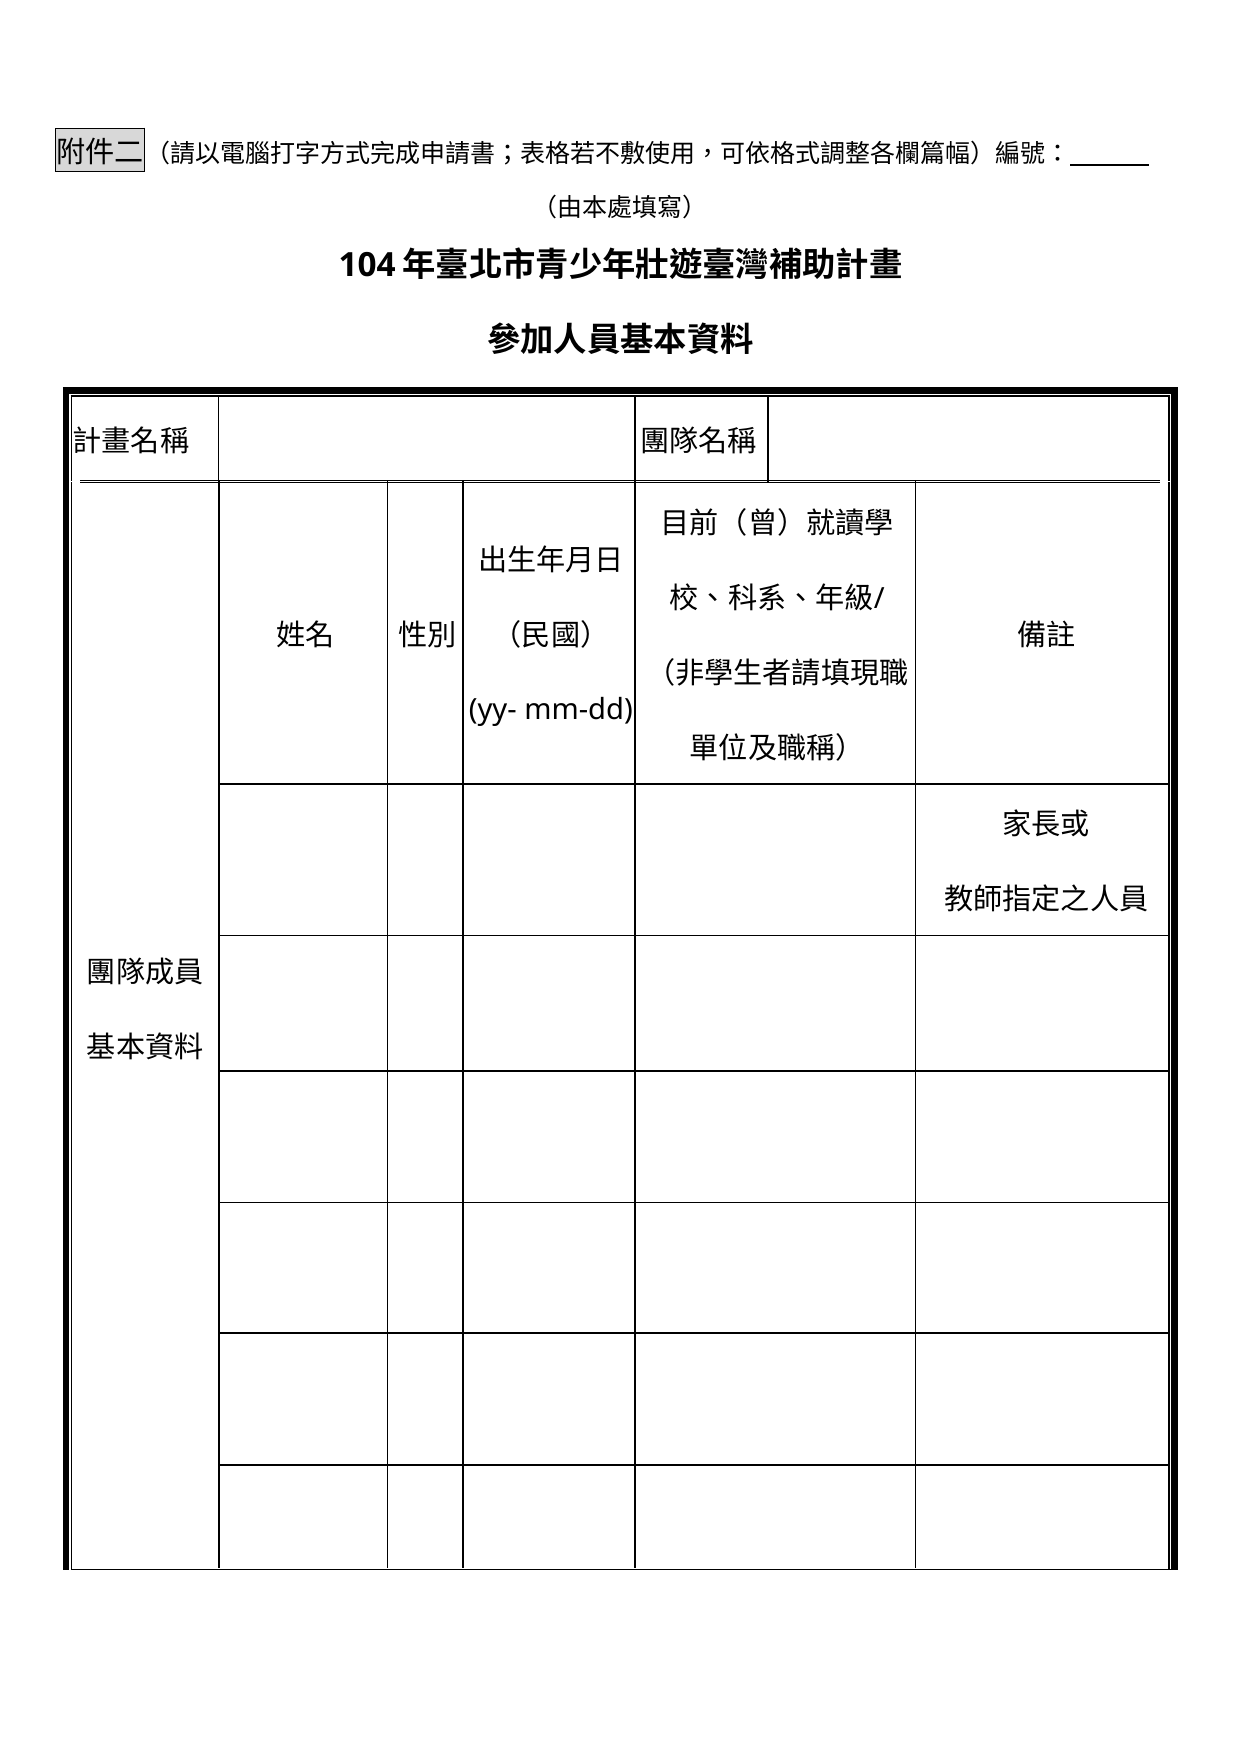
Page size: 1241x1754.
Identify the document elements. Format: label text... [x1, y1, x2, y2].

table_cell 性別 [388, 483, 462, 783]
table_cell [636, 1466, 915, 1568]
table_cell [636, 785, 915, 934]
table_cell [916, 1072, 1168, 1202]
table_header 計畫名稱 [72, 397, 218, 480]
table_cell 出生年月日 （民國） (yy- mm-dd) [464, 483, 634, 783]
table_cell [636, 1203, 915, 1332]
table_cell 家長或 教師指定之人員 [916, 785, 1168, 934]
table_cell [464, 785, 634, 934]
table_cell 姓名 [220, 483, 387, 783]
table_cell [916, 1203, 1168, 1332]
table_cell [636, 1072, 915, 1202]
text （由本處填寫） [32, 187, 1152, 225]
table_cell [388, 1072, 462, 1202]
table_header [219, 397, 634, 480]
table_cell [388, 1334, 462, 1464]
text 104年臺北市青少年壯遊臺灣補助計畫 [89, 225, 1152, 300]
table_cell [464, 1072, 634, 1202]
table_cell [220, 1072, 387, 1202]
table_cell [464, 1466, 634, 1568]
text 參加人員基本資料 [89, 300, 1152, 375]
table_cell [220, 936, 387, 1070]
table_header 團隊名稱 [636, 397, 767, 480]
table_cell [916, 1334, 1168, 1464]
table_cell [464, 1334, 634, 1464]
table_cell [388, 1203, 462, 1332]
table_cell [636, 936, 915, 1070]
table_cell [464, 936, 634, 1070]
table_cell 備註 [916, 480, 1171, 783]
table_cell [220, 1334, 387, 1464]
table_cell [388, 785, 462, 934]
table_cell [916, 936, 1168, 1070]
text 附件二（請以電腦打字方式完成申請書；表格若不敷使用，可依格式調整各欄篇幅）編號： [32, 112, 1152, 187]
table_cell [220, 785, 387, 934]
table_cell 目前（曾）就讀學校、科系、年級/ （非學生者請填現職單位及職稱） [636, 483, 915, 783]
table_cell [464, 1203, 634, 1332]
table_cell 團隊成員 基本資料 [69, 480, 218, 1568]
table_cell [388, 1466, 462, 1568]
table_header [769, 397, 1168, 480]
table_cell [388, 936, 462, 1070]
table_cell [636, 1334, 915, 1464]
table_cell [220, 1203, 387, 1332]
table_cell [220, 1466, 387, 1568]
table_cell [916, 1466, 1168, 1568]
